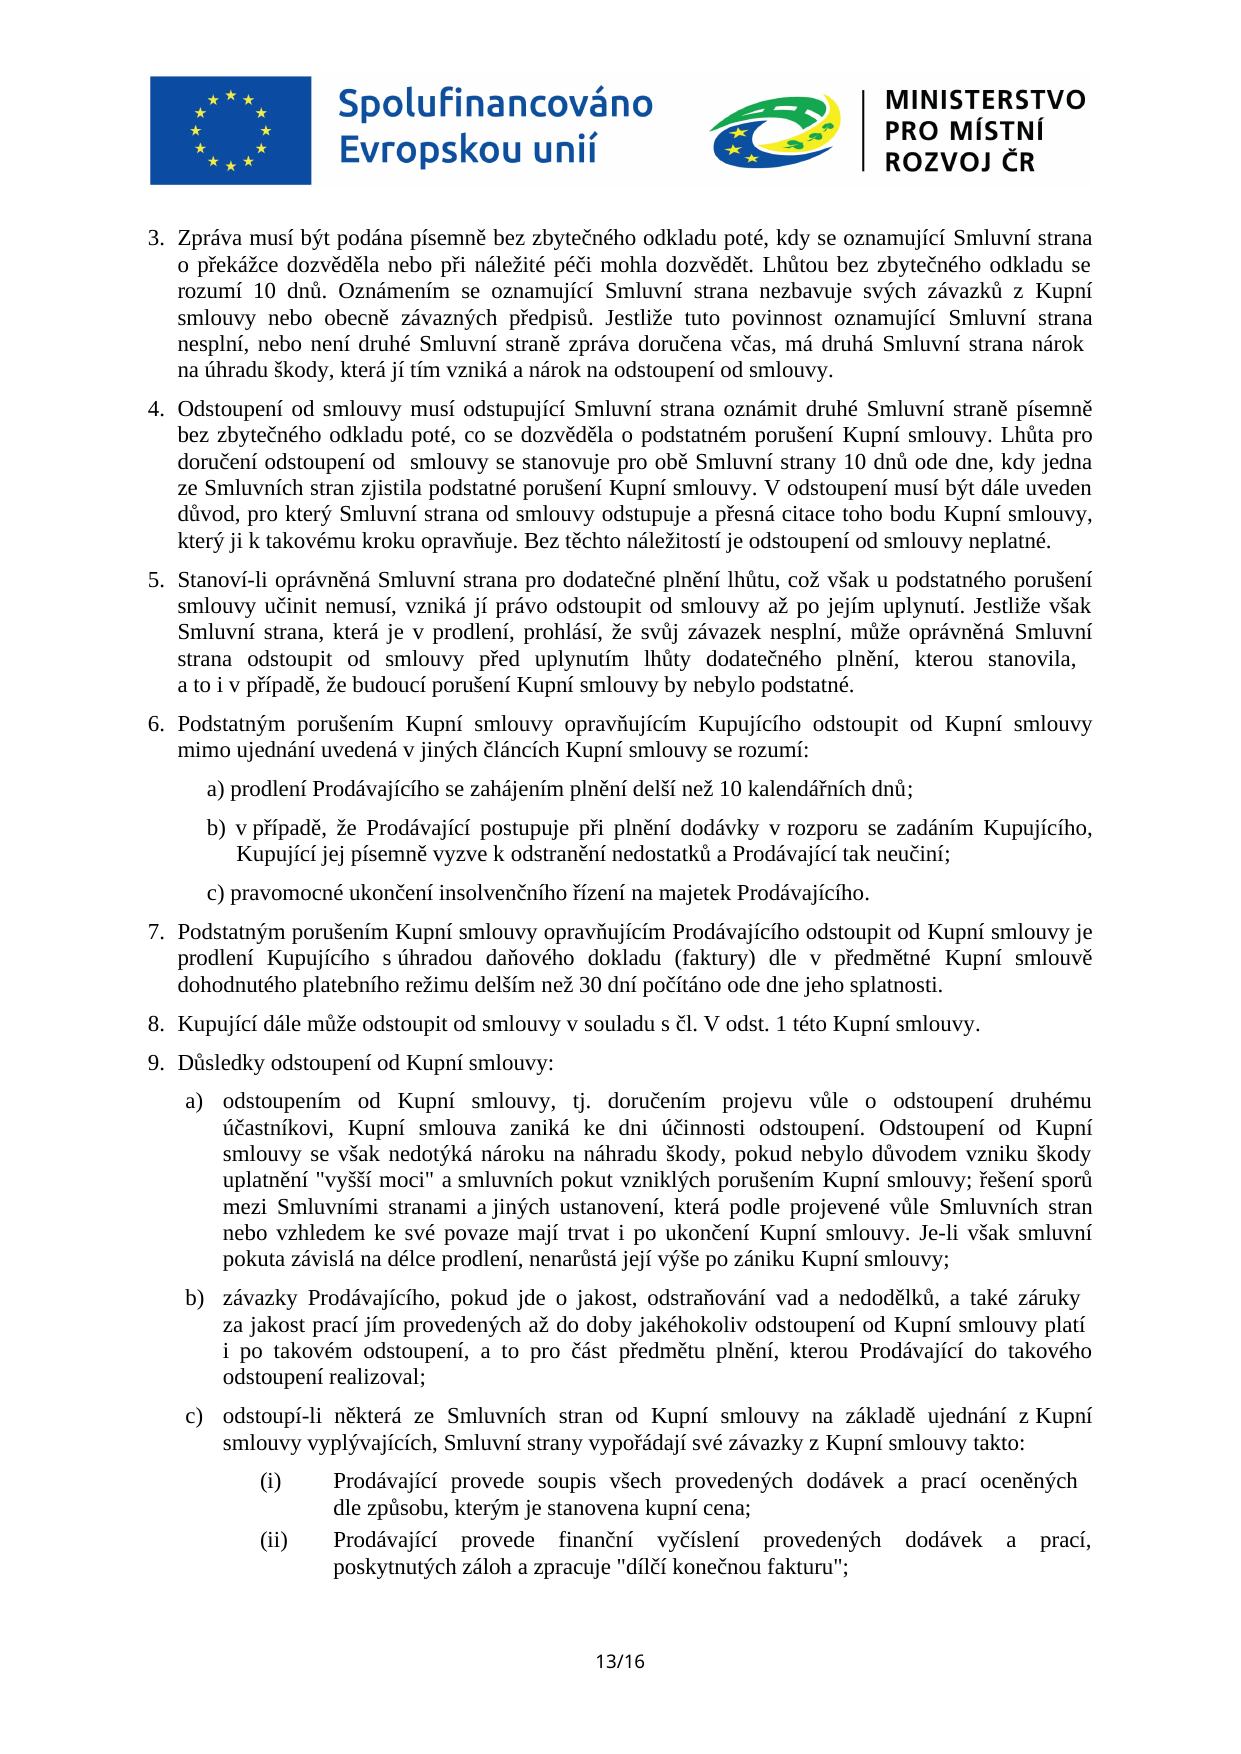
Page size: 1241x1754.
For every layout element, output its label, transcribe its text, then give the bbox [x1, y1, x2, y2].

list odstoupením od Kupní smlouvy, tj. doručením projevu vůle o odstoupení druhému účastníkovi, Kupní smlouva zaniká ke dni účinnosti odstoupení. Odstoupení od Kupní smlouvy se však nedotýká nároku na náhradu škody, pokud nebylo důvodem vzniku škody uplatnění "vyšší moci" a smluvních pokut vzniklých porušením Kupní smlouvy; řešení sporů mezi Smluvními stranami a jiných ustanovení, která podle projevené vůle Smluvních stran nebo vzhledem ke své povaze mají trvat i po ukončení Kupní smlouvy. Je-li však smluvní pokuta závislá na délce prodlení, nenarůstá její výše po zániku Kupní smlouvy; [185, 1087, 1093, 1272]
list Zpráva musí být podána písemně bez zbytečného odkladu poté, kdy se oznamující Smluvní strana o překážce dozvěděla nebo při náležité péči mohla dozvědět. Lhůtou bez zbytečného odkladu se rozumí 10 dnů. Oznámením se oznamující Smluvní strana nezbavuje svých závazků z Kupní smlouvy nebo obecně závazných předpisů. Jestliže tuto povinnost oznamující Smluvní strana nesplní, nebo není druhé Smluvní straně zpráva doručena včas, má druhá Smluvní strana nárok na úhradu škody, která jí tím vzniká a nárok na odstoupení od smlouvy. [148, 224, 1093, 383]
list a) prodlení Prodávajícího se zahájením plnění delší než 10 kalendářních dnů; [207, 775, 1093, 802]
list Prodávající provede soupis všech provedených dodávek a prací oceněných dle způsobu, kterým je stanovena kupní cena; [260, 1467, 1093, 1520]
list závazky Prodávajícího, pokud jde o jakost, odstraňování vad a nedodělků, a také záruky za jakost prací jím provedených až do doby jakéhokoliv odstoupení od Kupní smlouvy platí i po takovém odstoupení, a to pro část předmětu plnění, kterou Prodávající do takového odstoupení realizoval; [185, 1284, 1093, 1390]
list Podstatným porušením Kupní smlouvy opravňujícím Prodávajícího odstoupit od Kupní smlouvy je prodlení Kupujícího s úhradou daňového dokladu (faktury) dle v předmětné Kupní smlouvě dohodnutého platebního režimu delším než 30 dní počítáno ode dne jeho splatnosti. [148, 918, 1093, 997]
list Prodávající provede finanční vyčíslení provedených dodávek a prací, poskytnutých záloh a zpracuje "dílčí konečnou fakturu"; [260, 1526, 1093, 1579]
list b) v případě, že Prodávající postupuje při plnění dodávky v rozporu se zadáním Kupujícího, Kupující jej písemně vyzve k odstranění nedostatků a Prodávající tak neučiní; [207, 814, 1093, 867]
picture [147, 73, 1093, 188]
list odstoupí-li některá ze Smluvních stran od Kupní smlouvy na základě ujednání z Kupní smlouvy vyplývajících, Smluvní strany vypořádají své závazky z Kupní smlouvy takto: [185, 1402, 1093, 1455]
list c) pravomocné ukončení insolvenčního řízení na majetek Prodávajícího. [207, 879, 1093, 906]
list Odstoupení od smlouvy musí odstupující Smluvní strana oznámit druhé Smluvní straně písemně bez zbytečného odkladu poté, co se dozvěděla o podstatném porušení Kupní smlouvy. Lhůta pro doručení odstoupení od smlouvy se stanovuje pro obě Smluvní strany 10 dnů ode dne, kdy jedna ze Smluvních stran zjistila podstatné porušení Kupní smlouvy. V odstoupení musí být dále uveden důvod, pro který Smluvní strana od smlouvy odstupuje a přesná citace toho bodu Kupní smlouvy, který ji k takovému kroku opravňuje. Bez těchto náležitostí je odstoupení od smlouvy neplatné. [148, 395, 1093, 553]
list Podstatným porušením Kupní smlouvy opravňujícím Kupujícího odstoupit od Kupní smlouvy mimo ujednání uvedená v jiných článcích Kupní smlouvy se rozumí: [148, 710, 1093, 763]
list Kupující dále může odstoupit od smlouvy v souladu s čl. V odst. 1 této Kupní smlouvy. [148, 1010, 1093, 1036]
list Stanoví-li oprávněná Smluvní strana pro dodatečné plnění lhůtu, což však u podstatného porušení smlouvy učinit nemusí, vzniká jí právo odstoupit od smlouvy až po jejím uplynutí. Jestliže však Smluvní strana, která je v prodlení, prohlásí, že svůj závazek nesplní, může oprávněná Smluvní strana odstoupit od smlouvy před uplynutím lhůty dodatečného plnění, kterou stanovila, a to i v případě, že budoucí porušení Kupní smlouvy by nebylo podstatné. [148, 566, 1093, 697]
list Důsledky odstoupení od Kupní smlouvy: [148, 1048, 1093, 1075]
